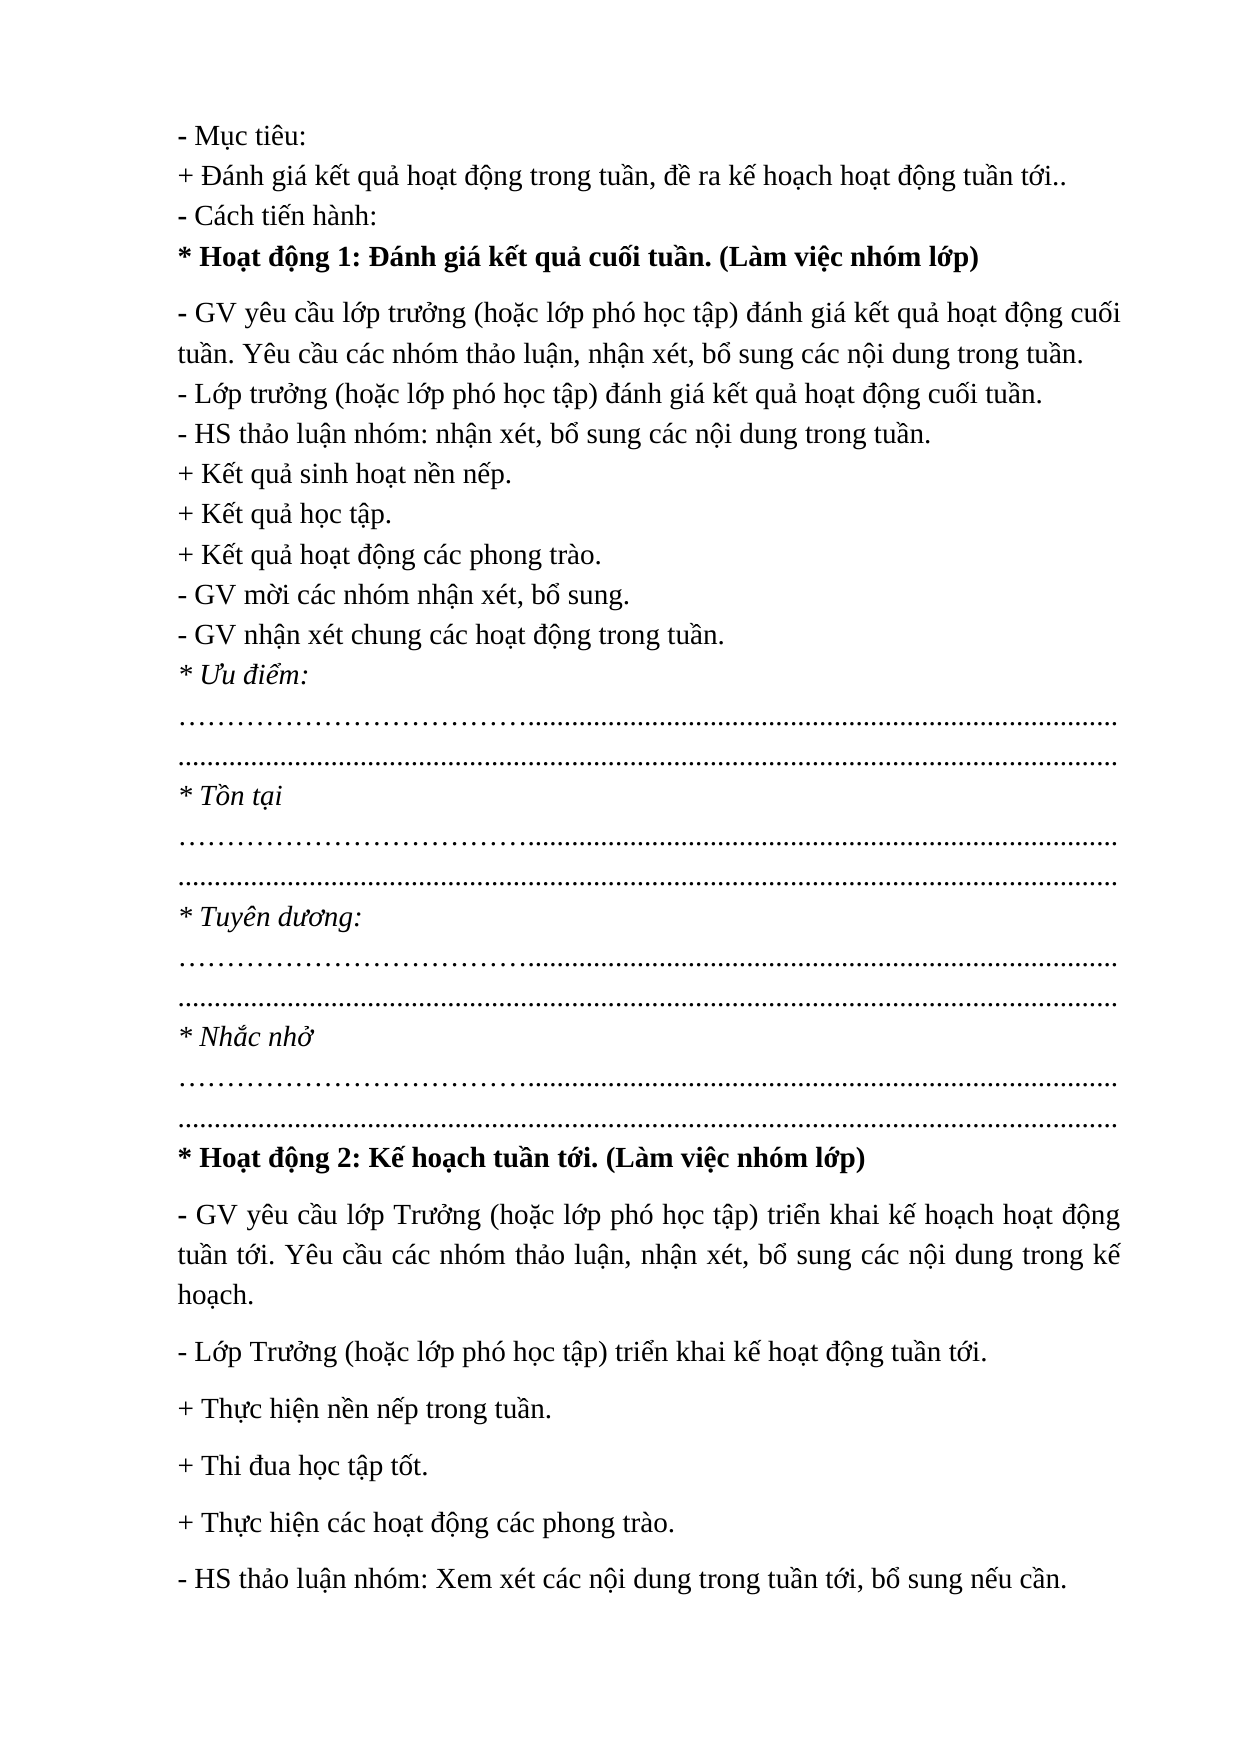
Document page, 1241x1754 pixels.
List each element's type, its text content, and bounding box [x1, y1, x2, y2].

text + Thực hiện các hoạt động các phong trào. [177, 1505, 1122, 1538]
text + Kết quả hoạt động các phong trào. [177, 537, 1122, 570]
text ……………………………….................................................................................................................................................................................................................. [177, 818, 1122, 892]
text + Kết quả học tập. [177, 497, 1122, 530]
text + Đánh giá kết quả hoạt động trong tuần, đề ra kế hoạch hoạt động tuần tới.. [177, 158, 1122, 192]
text - Lớp trưởng (hoặc lớp phó học tập) đánh giá kết quả hoạt động cuối tuần. [177, 376, 1122, 409]
text - Cách tiến hành: [177, 198, 1122, 232]
text - Mục tiêu: [177, 118, 1122, 152]
text - GV yêu cầu lớp Trưởng (hoặc lớp phó học tập) triển khai kế hoạch hoạt động tuần tới. Yêu cầu các nhóm thảo luận, nhận xét, bổ sung các nội dung trong kế hoạch. [177, 1197, 1122, 1311]
text ………………………………..................................................................................................................................................................................................................* Hoạt động 2: Kế hoạch tuần tới. (Làm việc nhóm lớp) [177, 1059, 1122, 1173]
text * Hoạt động 1: Đánh giá kết quả cuối tuần. (Làm việc nhóm lớp) [177, 239, 1122, 272]
text - Lớp Trưởng (hoặc lớp phó học tập) triển khai kế hoạt động tuần tới. [177, 1334, 1122, 1368]
text - GV mời các nhóm nhận xét, bổ sung. [177, 577, 1122, 611]
text - GV yêu cầu lớp trưởng (hoặc lớp phó học tập) đánh giá kết quả hoạt động cuối tuần. Yêu cầu các nhóm thảo luận, nhận xét, bổ sung các nội dung trong tuần. [177, 296, 1122, 369]
text - GV nhận xét chung các hoạt động trong tuần. [177, 617, 1136, 651]
text ……………………………….................................................................................................................................................................................................................. [177, 939, 1122, 1013]
text * Tồn tại [177, 778, 1122, 812]
text + Thực hiện nền nếp trong tuần. [177, 1391, 1122, 1424]
text * Ưu điểm: [177, 657, 1122, 691]
text ……………………………….................................................................................................................................................................................................................. [177, 698, 1122, 771]
text + Thi đua học tập tốt. [177, 1448, 1122, 1481]
text - HS thảo luận nhóm: nhận xét, bổ sung các nội dung trong tuần. [177, 416, 1122, 450]
text * Nhắc nhở [177, 1019, 1122, 1053]
text - HS thảo luận nhóm: Xem xét các nội dung trong tuần tới, bổ sung nếu cần. [177, 1562, 1122, 1595]
text * Tuyên dương: [177, 899, 1122, 932]
text + Kết quả sinh hoạt nền nếp. [177, 456, 1122, 490]
